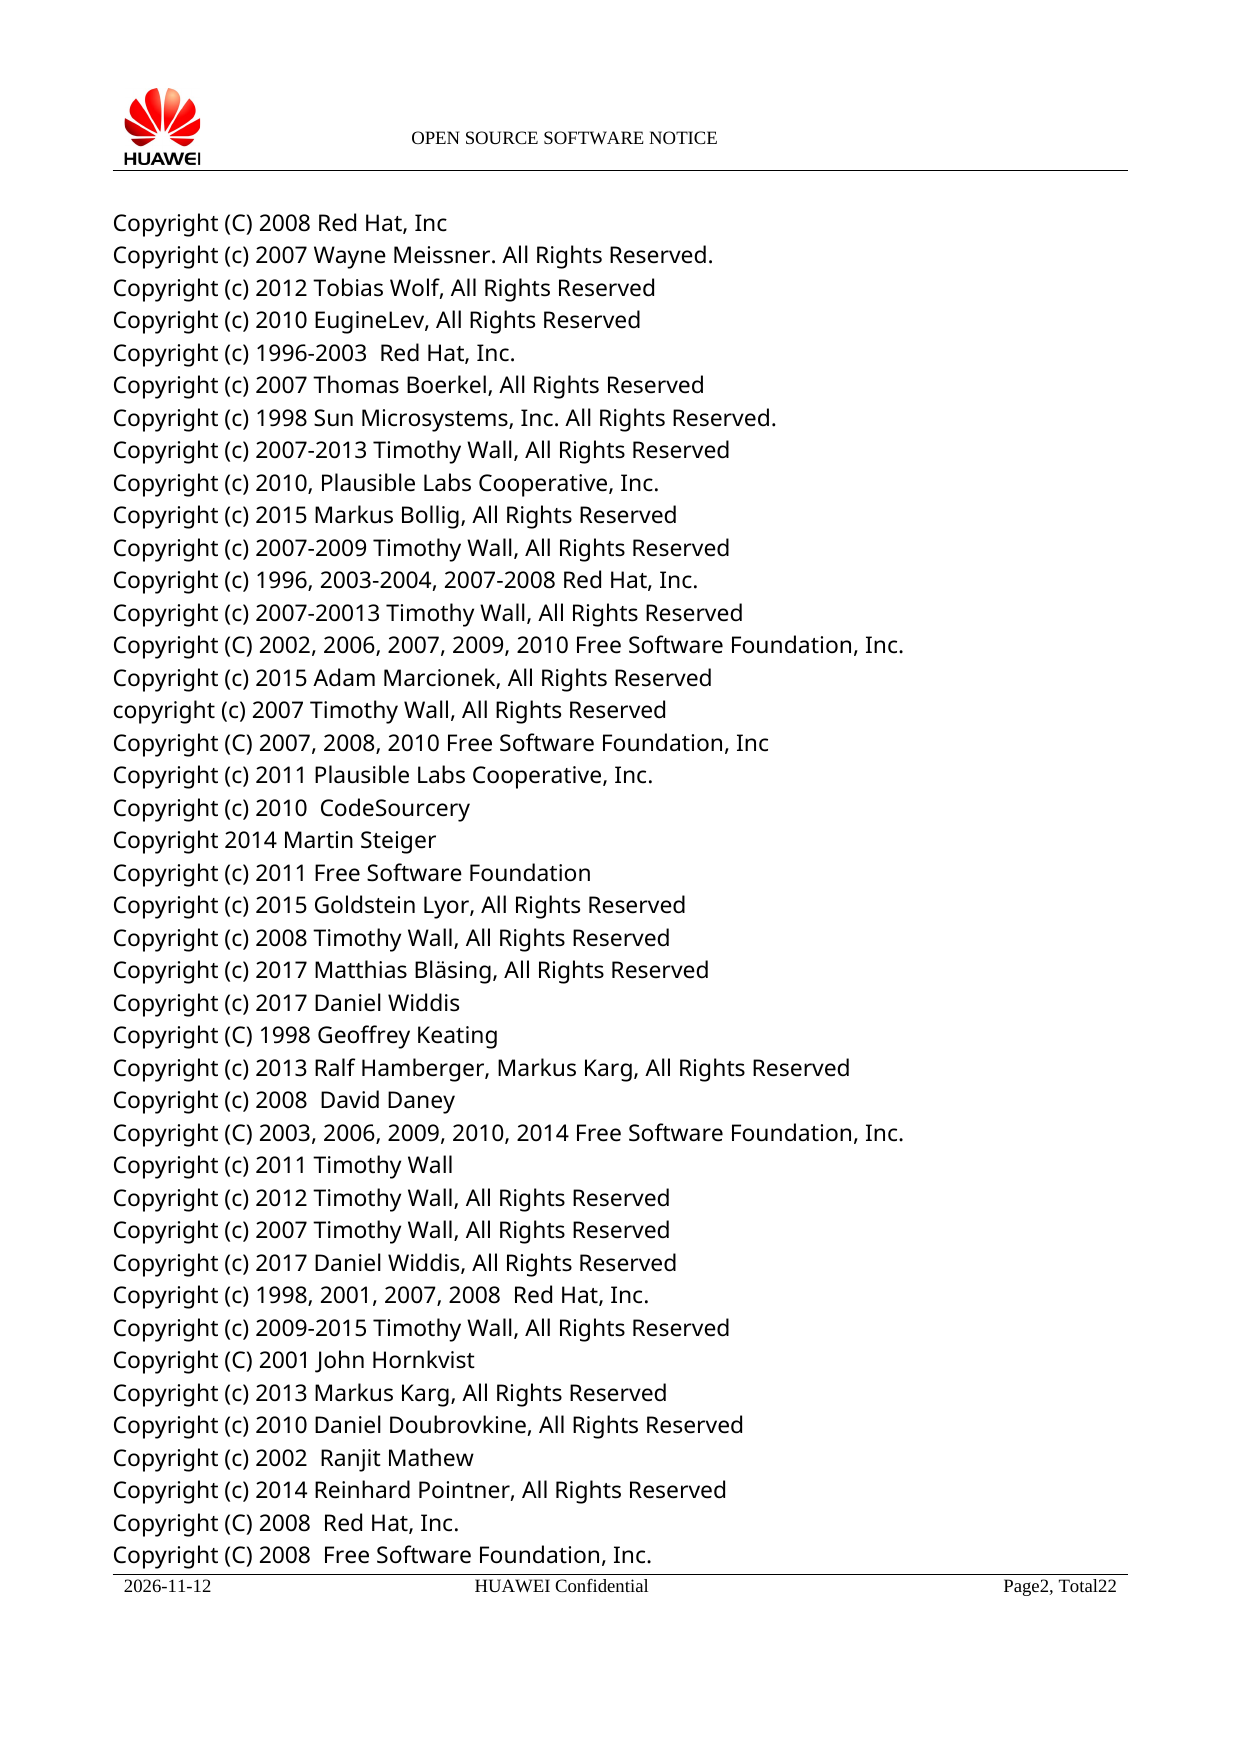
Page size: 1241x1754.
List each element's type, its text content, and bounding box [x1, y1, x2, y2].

picture [124, 88, 201, 165]
